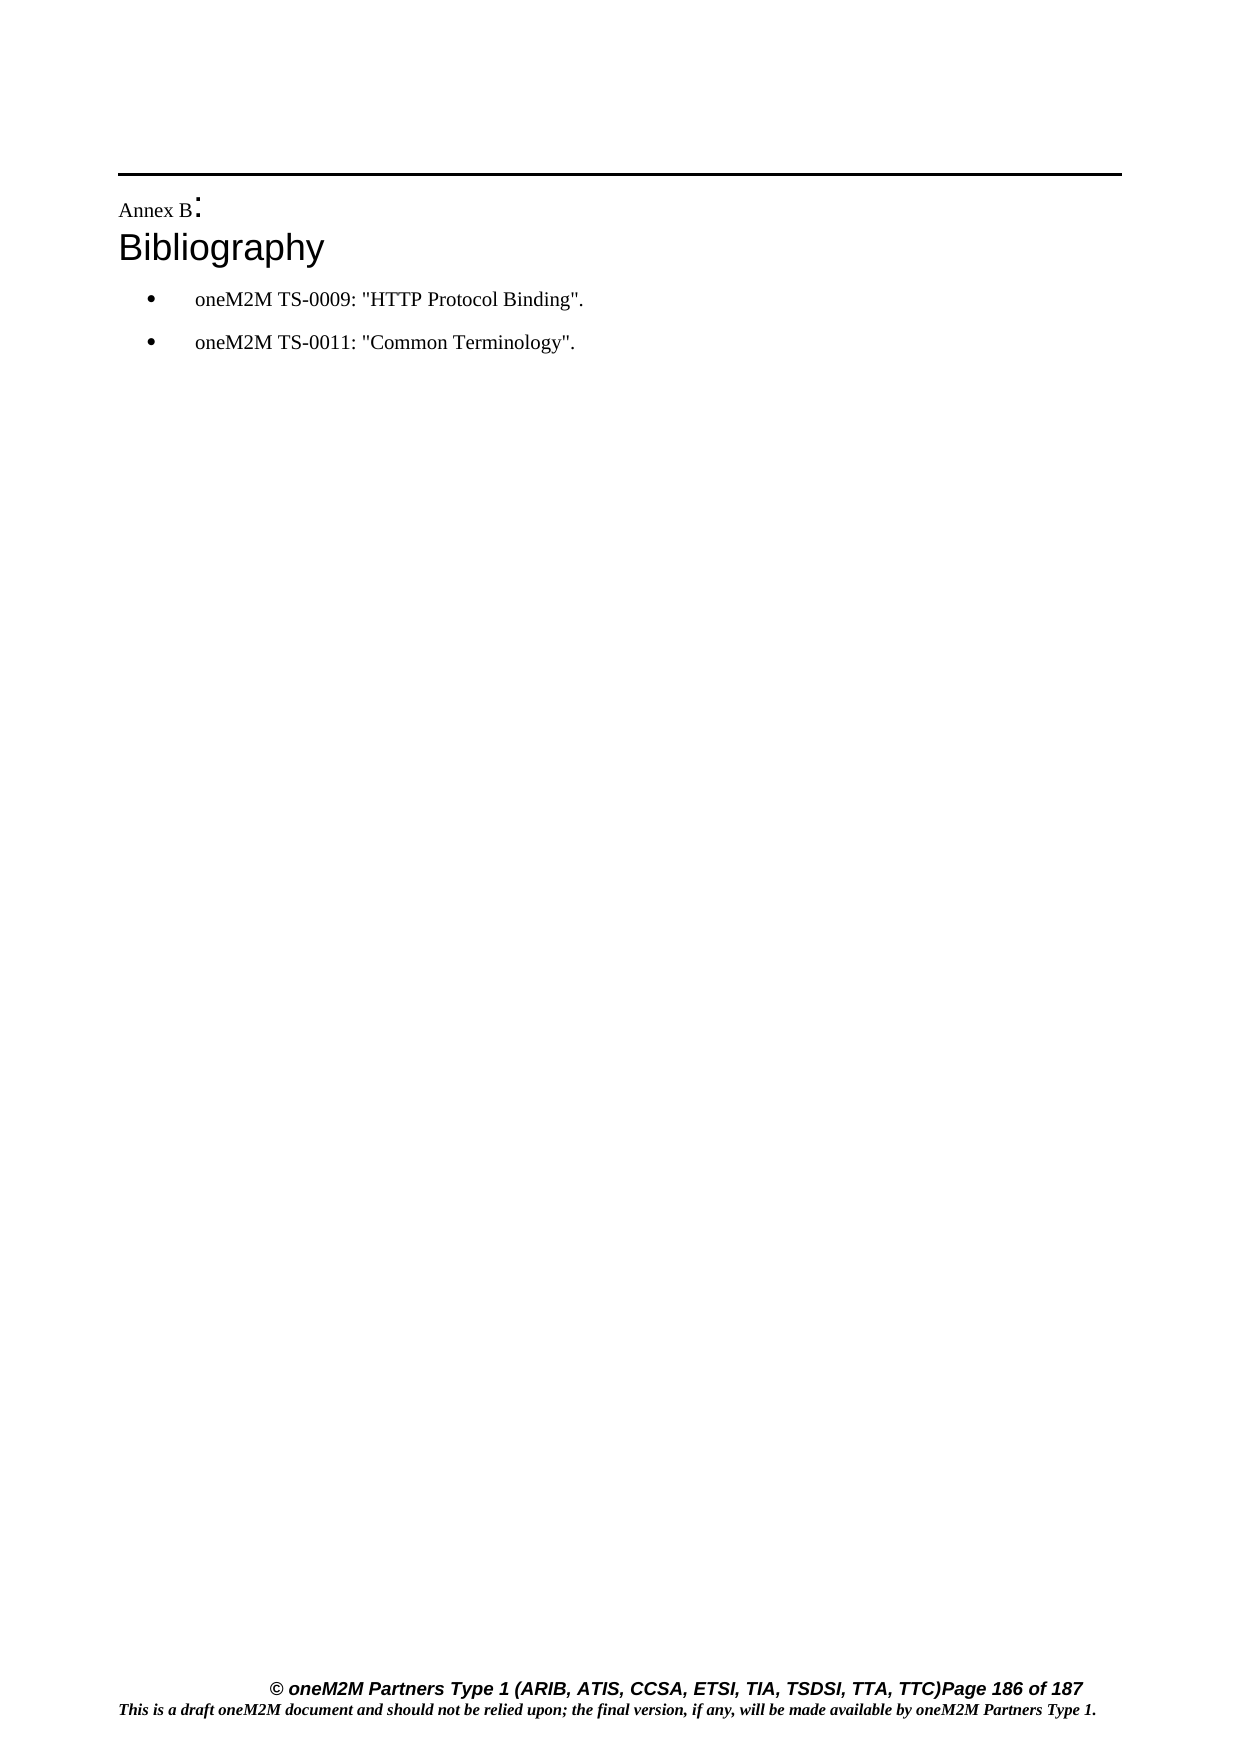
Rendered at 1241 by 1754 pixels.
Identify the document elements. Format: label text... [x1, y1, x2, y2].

text oneM2M TS-0011: "Common Terminology". [148, 330, 1122, 354]
subtitle Annex B: Bibliography [118, 176, 1122, 268]
text oneM2M TS-0009: "HTTP Protocol Binding". [148, 287, 1122, 311]
